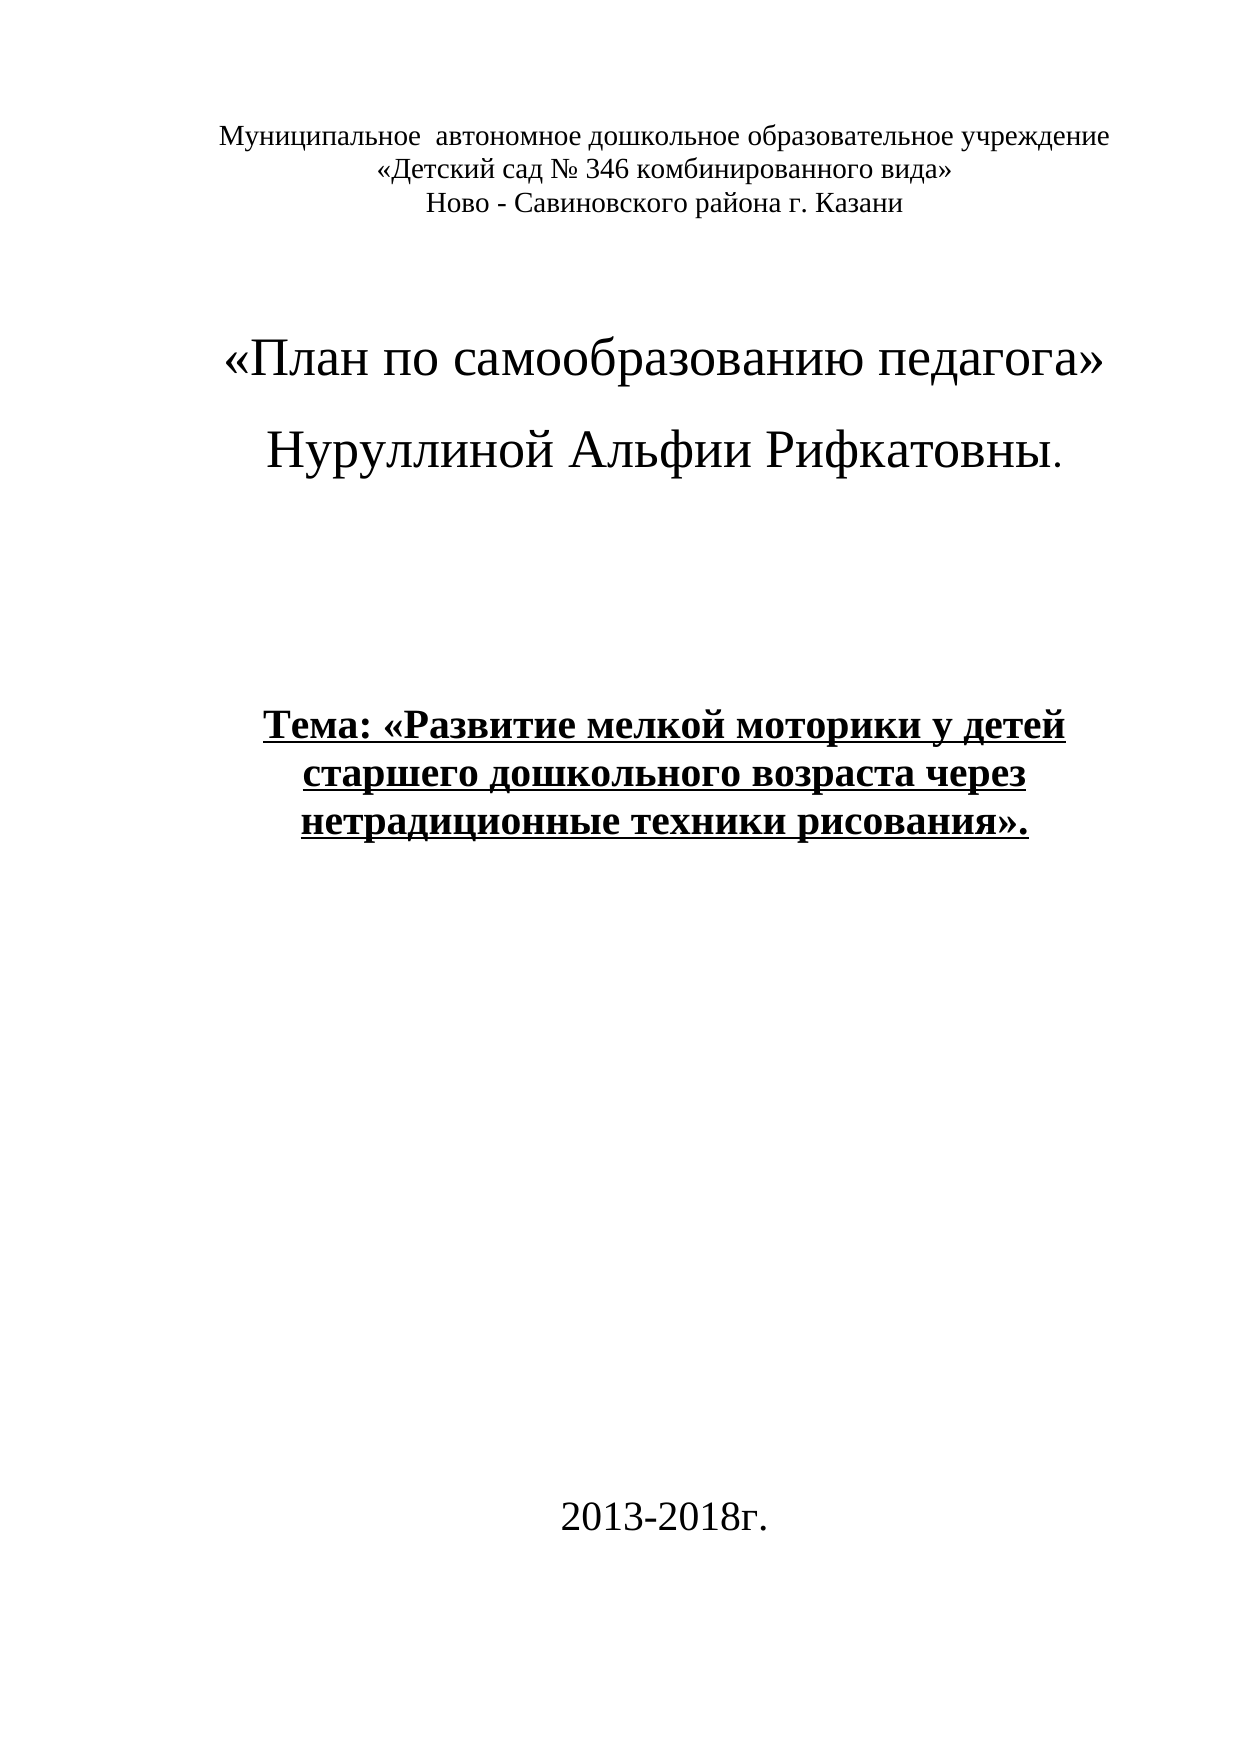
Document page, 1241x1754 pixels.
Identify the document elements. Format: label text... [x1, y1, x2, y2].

subtitle Тема: «Развитие мелкой моторики у детей старшего дошкольного возраста через нетрадиционные техники рисования». [177, 699, 1152, 843]
text Нуруллиной Альфии Рифкатовны. [177, 417, 1152, 479]
text 2013-2018г. [177, 1492, 1152, 1539]
text «Детский сад № 346 комбинированного вида» [177, 152, 1152, 185]
text «План по самообразованию педагога» [177, 325, 1152, 387]
text Ново - Савиновского района г. Казани [177, 185, 1152, 219]
text Муниципальное автономное дошкольное образовательное учреждение [177, 118, 1152, 152]
